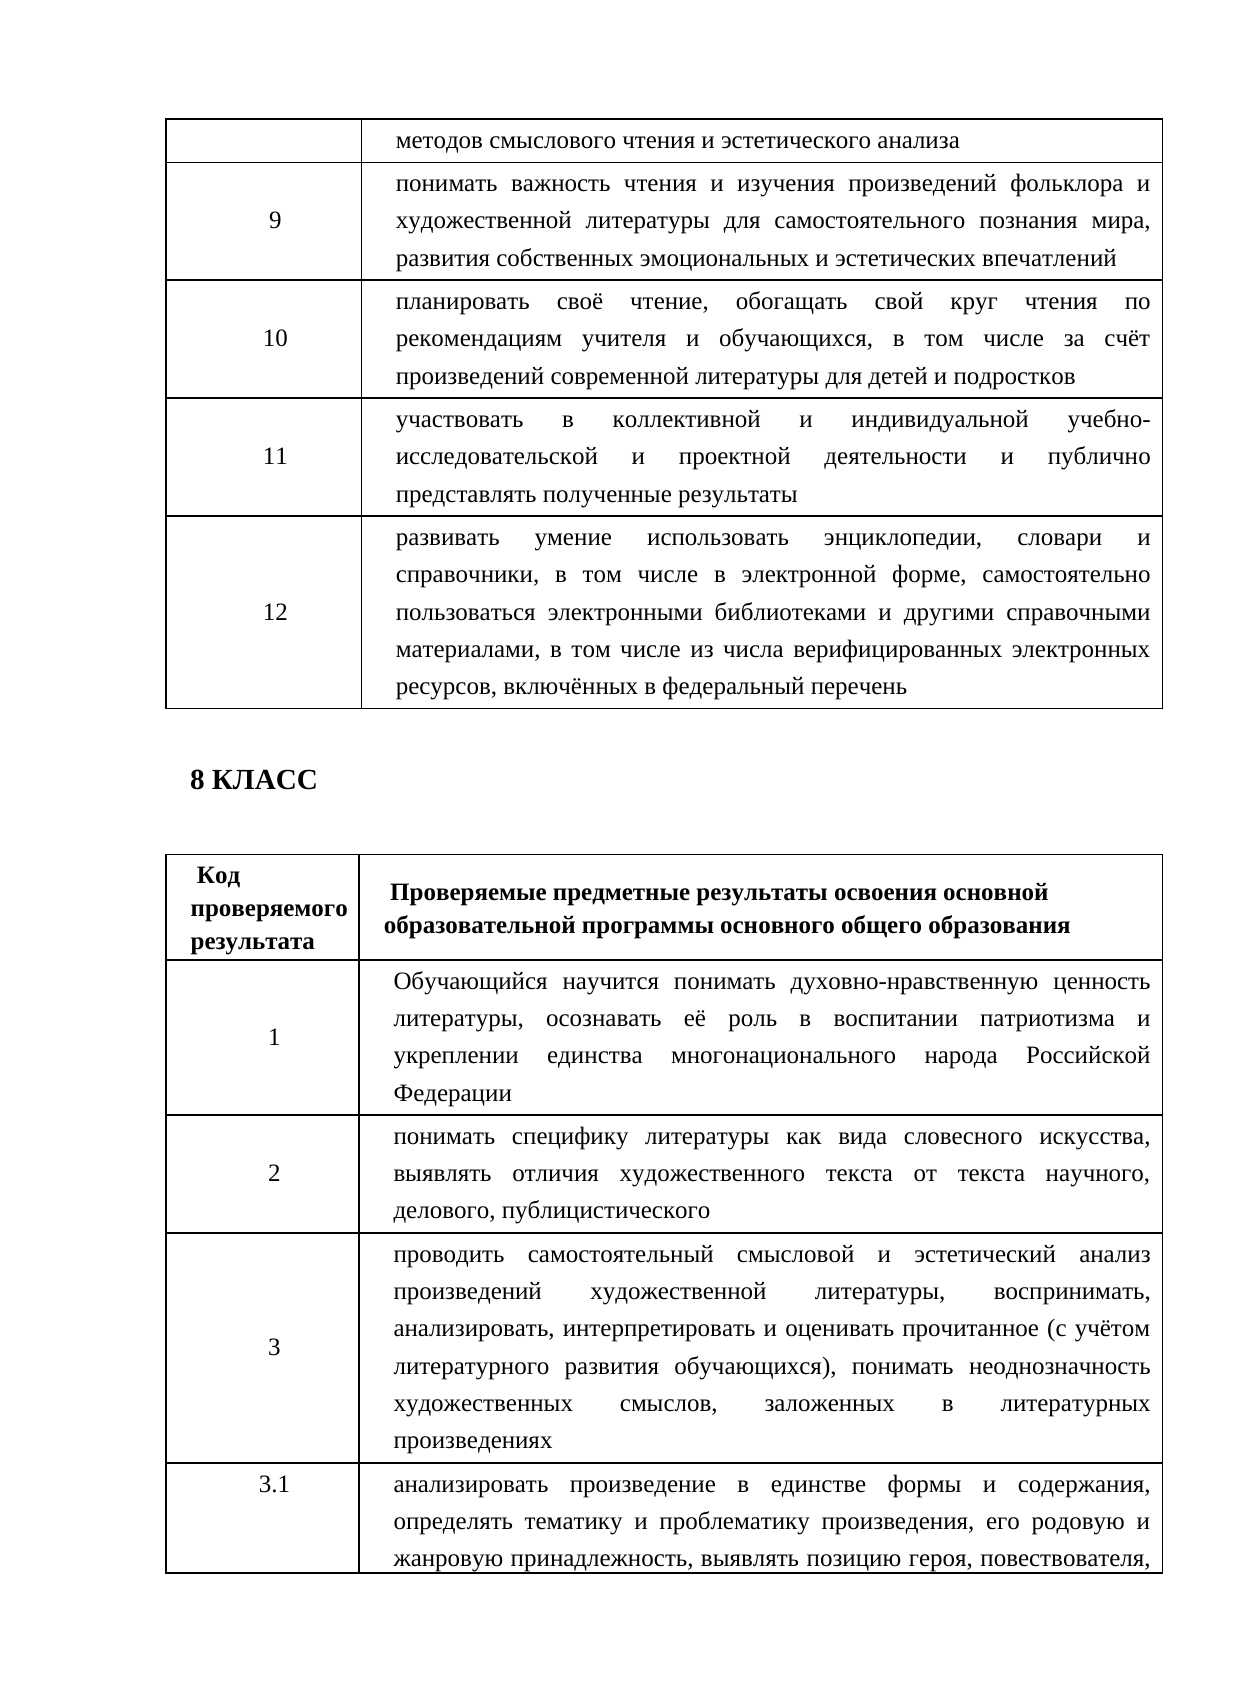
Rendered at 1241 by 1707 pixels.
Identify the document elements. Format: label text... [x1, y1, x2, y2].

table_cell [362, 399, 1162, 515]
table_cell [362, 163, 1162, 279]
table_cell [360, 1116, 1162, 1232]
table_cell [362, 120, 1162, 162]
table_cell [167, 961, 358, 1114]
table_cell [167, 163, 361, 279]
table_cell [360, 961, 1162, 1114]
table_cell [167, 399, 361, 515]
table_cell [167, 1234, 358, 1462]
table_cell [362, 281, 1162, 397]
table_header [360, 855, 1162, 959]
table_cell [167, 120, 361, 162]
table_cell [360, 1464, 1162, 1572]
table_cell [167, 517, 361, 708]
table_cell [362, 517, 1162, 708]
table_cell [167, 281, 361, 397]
text 8 КЛАСС [190, 762, 1152, 796]
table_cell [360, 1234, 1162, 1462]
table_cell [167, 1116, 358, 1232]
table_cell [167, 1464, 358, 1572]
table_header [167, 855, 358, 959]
